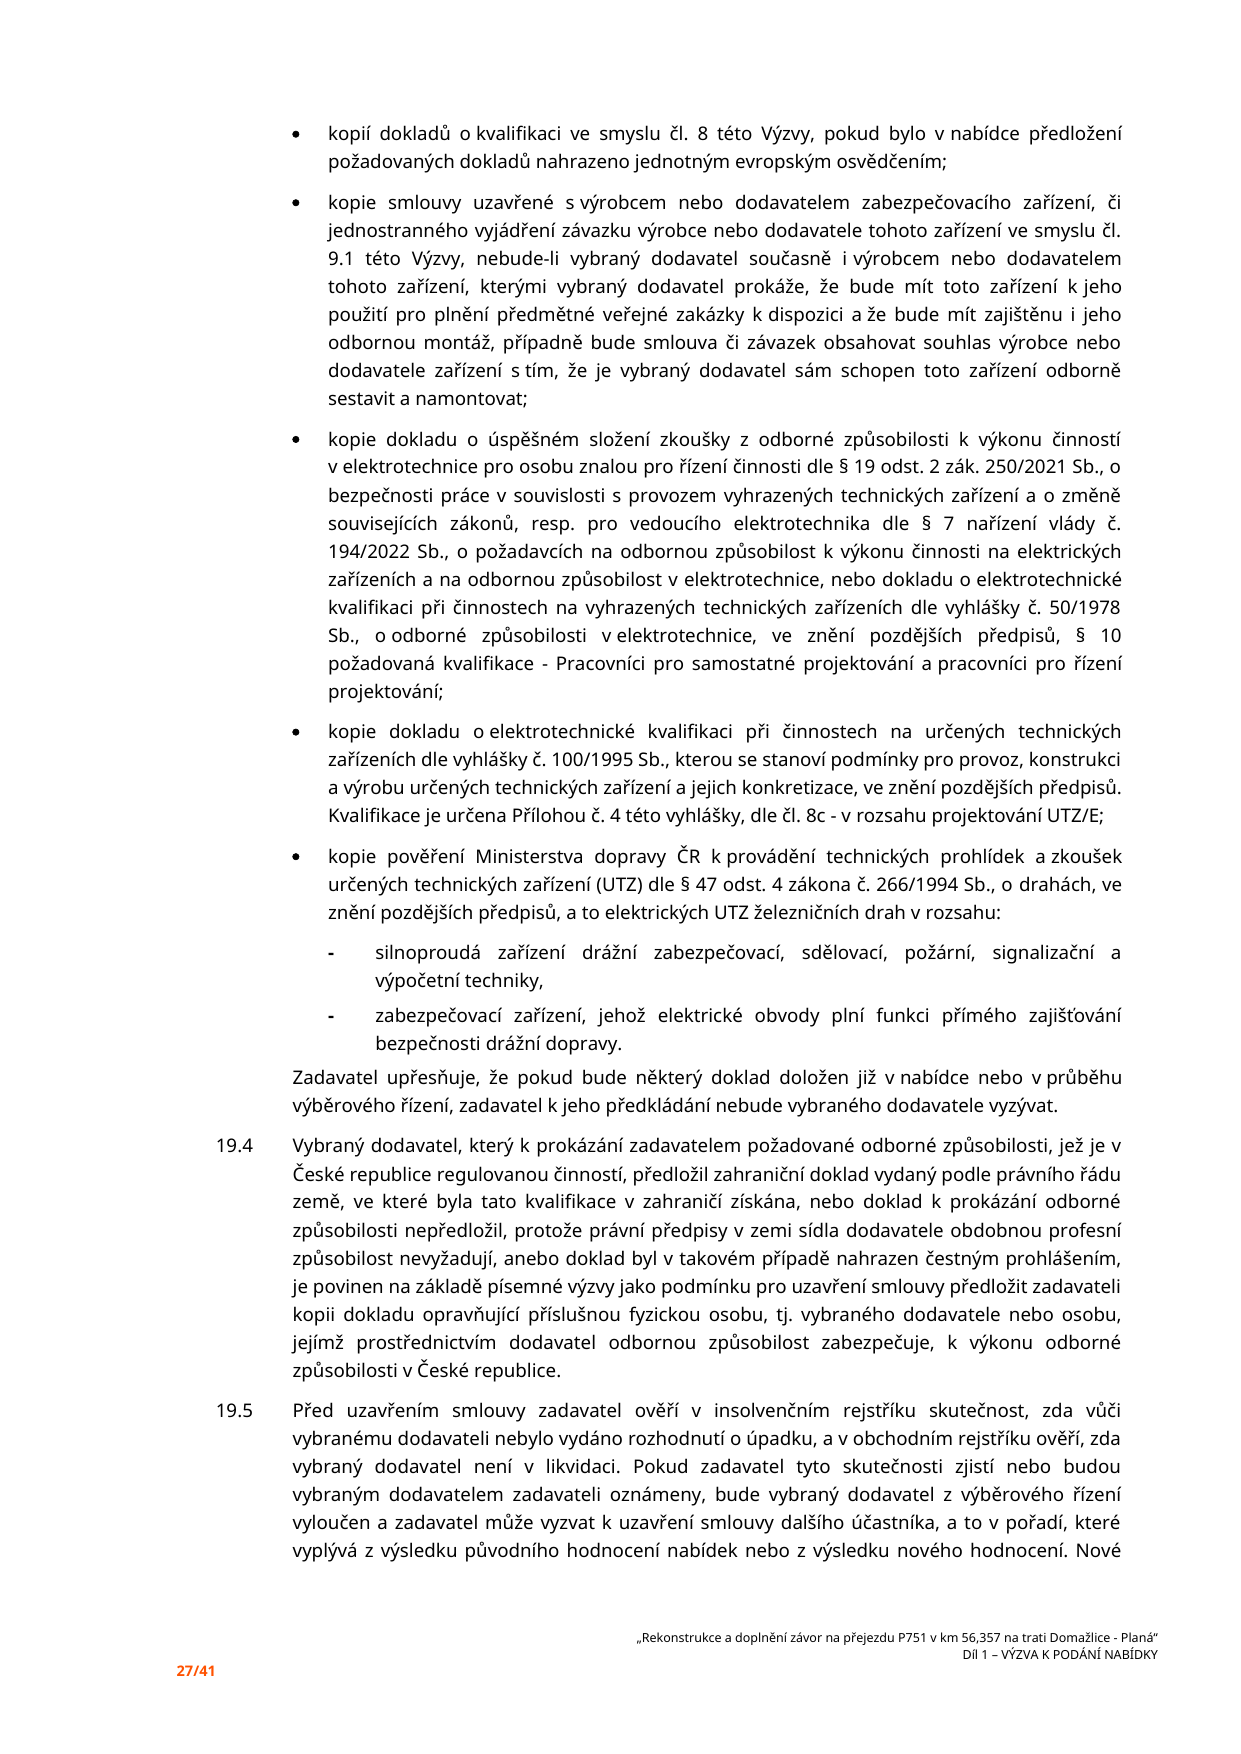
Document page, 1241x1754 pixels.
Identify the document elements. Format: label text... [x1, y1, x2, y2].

text kopie pověření Ministerstva dopravy ČR k provádění technických prohlídek a zkoušek určených technických zařízení (UTZ) dle § 47 odst. 4 zákona č. 266/1994 Sb., o drahách, ve znění pozdějších předpisů, a to elektrických UTZ železničních drah v rozsahu: [292, 843, 1122, 925]
text kopií dokladů o kvalifikaci ve smyslu čl. 8 této Výzvy, pokud bylo v nabídce předložení požadovaných dokladů nahrazeno jednotným evropským osvědčením; [292, 121, 1122, 174]
text zabezpečovací zařízení, jehož elektrické obvody plní funkci přímého zajišťování bezpečnosti drážní dopravy. [328, 1002, 1122, 1056]
text kopie dokladu o elektrotechnické kvalifikaci při činnostech na určených technických zařízeních dle vyhlášky č. 100/1995 Sb., kterou se stanoví podmínky pro provoz, konstrukci a výrobu určených technických zařízení a jejich konkretizace, ve znění pozdějších předpisů. Kvalifikace je určena Přílohou č. 4 této vyhlášky, dle čl. 8c - v rozsahu projektování UTZ/E; [292, 718, 1122, 828]
text Zadavatel upřesňuje, že pokud bude některý doklad doložen již v nabídce nebo v průběhu výběrového řízení, zadavatel k jeho předkládání nebude vybraného dodavatele vyzývat. [292, 1064, 1122, 1118]
text Vybraný dodavatel, který k prokázání zadavatelem požadované odborné způsobilosti, jež je v České republice regulovanou činností, předložil zahraniční doklad vydaný podle právního řádu země, ve které byla tato kvalifikace v zahraničí získána, nebo doklad k prokázání odborné způsobilosti nepředložil, protože právní předpisy v zemi sídla dodavatele obdobnou profesní způsobilost nevyžadují, anebo doklad byl v takovém případě nahrazen čestným prohlášením, je povinen na základě písemné výzvy jako podmínku pro uzavření smlouvy předložit zadavateli kopii dokladu opravňující příslušnou fyzickou osobu, tj. vybraného dodavatele nebo osobu, jejímž prostřednictvím dodavatel odbornou způsobilost zabezpečuje, k výkonu odborné způsobilosti v České republice. [216, 1133, 1122, 1382]
text kopie smlouvy uzavřené s výrobcem nebo dodavatelem zabezpečovacího zařízení, či jednostranného vyjádření závazku výrobce nebo dodavatele tohoto zařízení ve smyslu čl. 9.1 této Výzvy, nebude-li vybraný dodavatel současně i výrobcem nebo dodavatelem tohoto zařízení, kterými vybraný dodavatel prokáže, že bude mít toto zařízení k jeho použití pro plnění předmětné veřejné zakázky k dispozici a že bude mít zajištěnu i jeho odbornou montáž, případně bude smlouva či závazek obsahovat souhlas výrobce nebo dodavatele zařízení s tím, že je vybraný dodavatel sám schopen toto zařízení odborně sestavit a namontovat; [292, 189, 1122, 411]
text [216, 1397, 1122, 1563]
text silnoproudá zařízení drážní zabezpečovací, sdělovací, požární, signalizační a výpočetní techniky, [328, 940, 1122, 993]
text kopie dokladu o úspěšném složení zkoušky z odborné způsobilosti k výkonu činností v elektrotechnice pro osobu znalou pro řízení činnosti dle § 19 odst. 2 zák. 250/2021 Sb., o bezpečnosti práce v souvislosti s provozem vyhrazených technických zařízení a o změně souvisejících zákonů, resp. pro vedoucího elektrotechnika dle § 7 nařízení vlády č. 194/2022 Sb., o požadavcích na odbornou způsobilost k výkonu činnosti na elektrických zařízeních a na odbornou způsobilost v elektrotechnice, nebo dokladu o elektrotechnické kvalifikaci při činnostech na vyhrazených technických zařízeních dle vyhlášky č. 50/1978 Sb., o odborné způsobilosti v elektrotechnice, ve znění pozdějších předpisů, § 10 požadovaná kvalifikace - Pracovníci pro samostatné projektování a pracovníci pro řízení projektování; [292, 426, 1122, 703]
